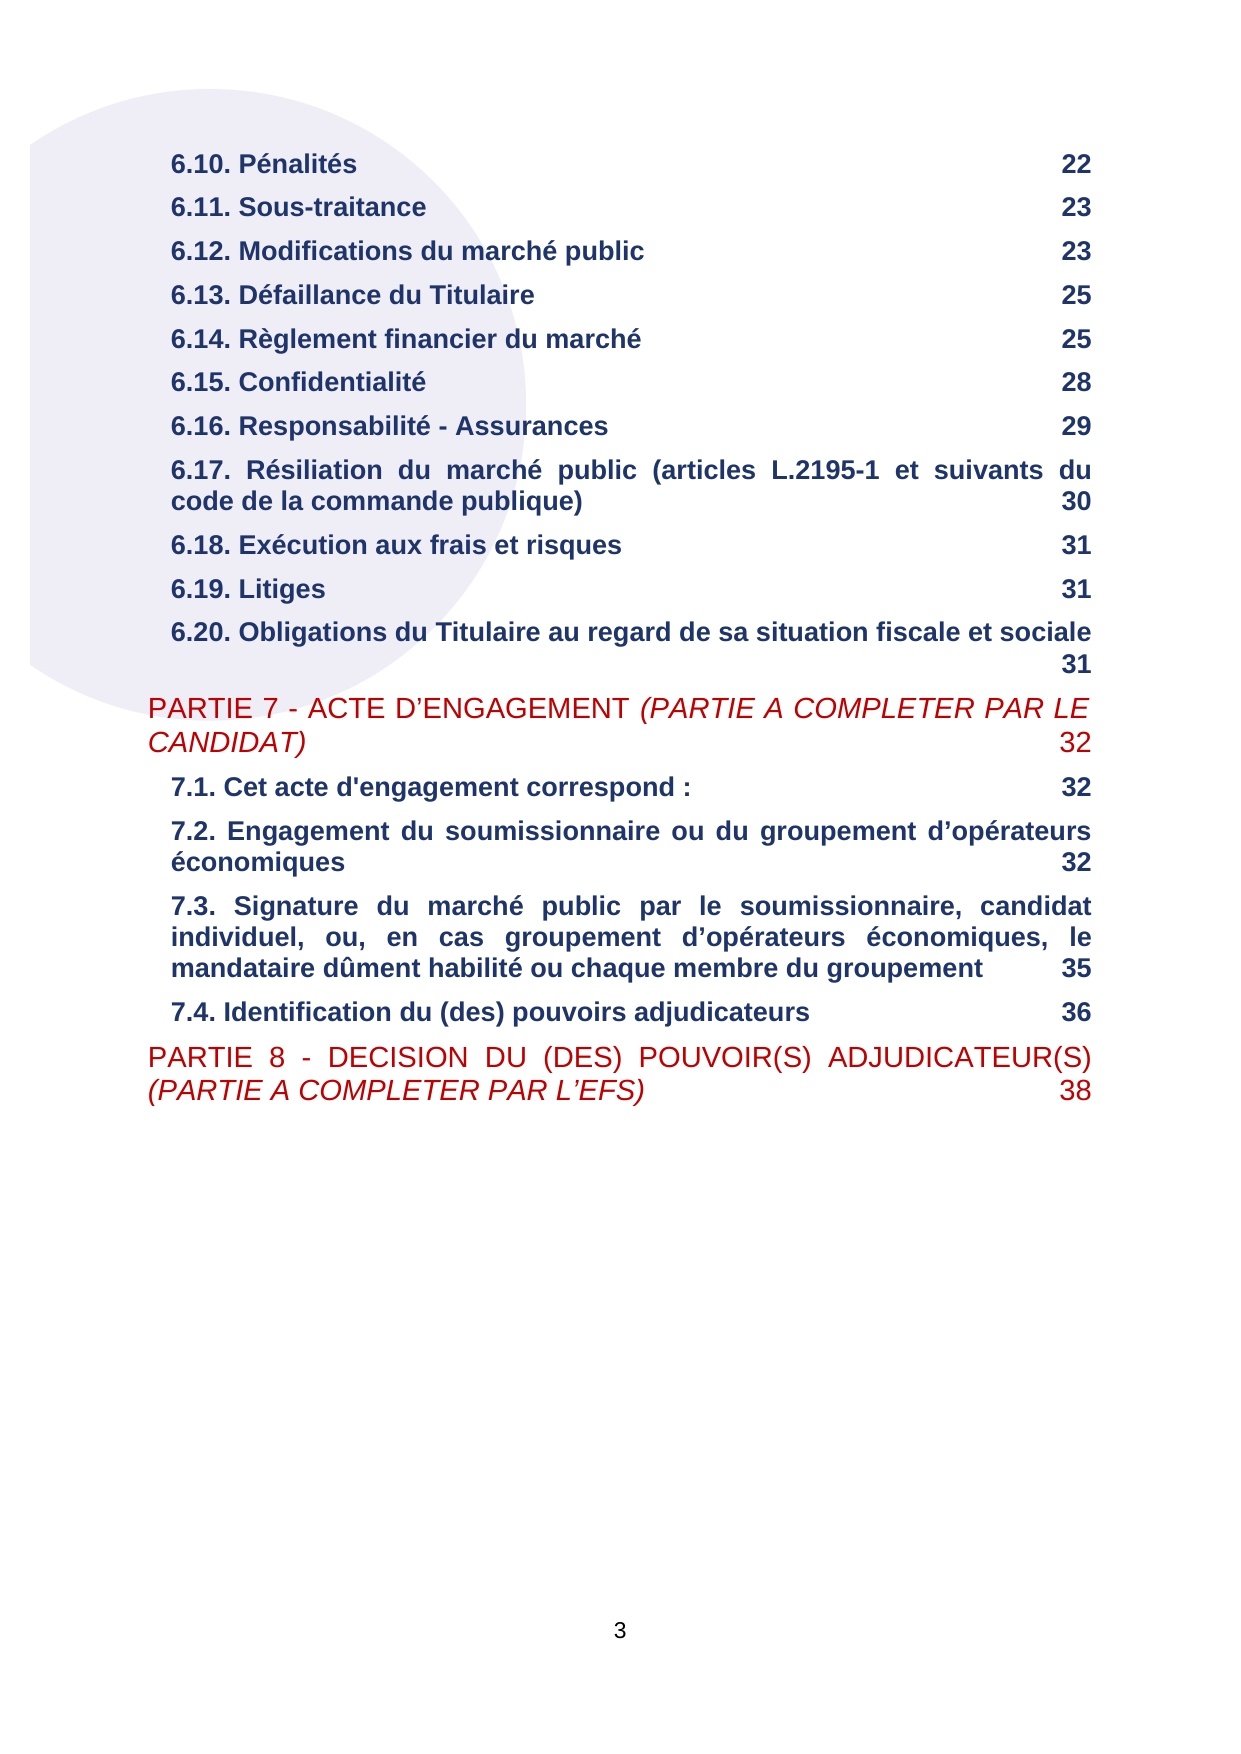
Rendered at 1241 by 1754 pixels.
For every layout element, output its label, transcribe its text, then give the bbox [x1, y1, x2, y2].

text 7.4. Identification du (des) pouvoirs adjudicateurs 36 [171, 996, 1093, 1027]
text 6.13. Défaillance du Titulaire 25 [171, 279, 1093, 310]
text 6.16. Responsabilité - Assurances 29 [171, 410, 1093, 441]
text 6.17. Résiliation du marché public (articles L.2195-1 et suivants du code de la commande publique) 30 [171, 454, 1093, 516]
text 7.2. Engagement du soumissionnaire ou du groupement d’opérateurs économiques 32 [171, 815, 1093, 877]
text 6.11. Sous-traitance 23 [171, 191, 1093, 223]
text 6.12. Modifications du marché public 23 [171, 235, 1093, 266]
text 6.10. Pénalités 22 [171, 148, 1093, 179]
picture [29, 59, 532, 768]
text 6.19. Litiges 31 [171, 573, 1093, 604]
text 6.20. Obligations du Titulaire au regard de sa situation fiscale et sociale 31 [171, 616, 1093, 679]
text 7.3. Signature du marché public par le soumissionnaire, candidat individuel, ou, en cas groupement d’opérateurs économiques, le mandataire dûment habilité ou chaque membre du groupement 35 [171, 890, 1093, 983]
text PARTIE 8 - DECISION DU (DES) POUVOIR(S) ADJUDICATEUR(S) (PARTIE A COMPLETER PAR L’EFS) 38 [148, 1040, 1093, 1107]
text PARTIE 7 - ACTE D’ENGAGEMENT (PARTIE A COMPLETER PAR LE CANDIDAT) 32 [148, 691, 1093, 758]
text 6.15. Confidentialité 28 [171, 366, 1093, 398]
text 6.18. Exécution aux frais et risques 31 [171, 529, 1093, 560]
text 6.14. Règlement financier du marché 25 [171, 323, 1093, 354]
text 7.1. Cet acte d'engagement correspond : 32 [171, 771, 1093, 802]
